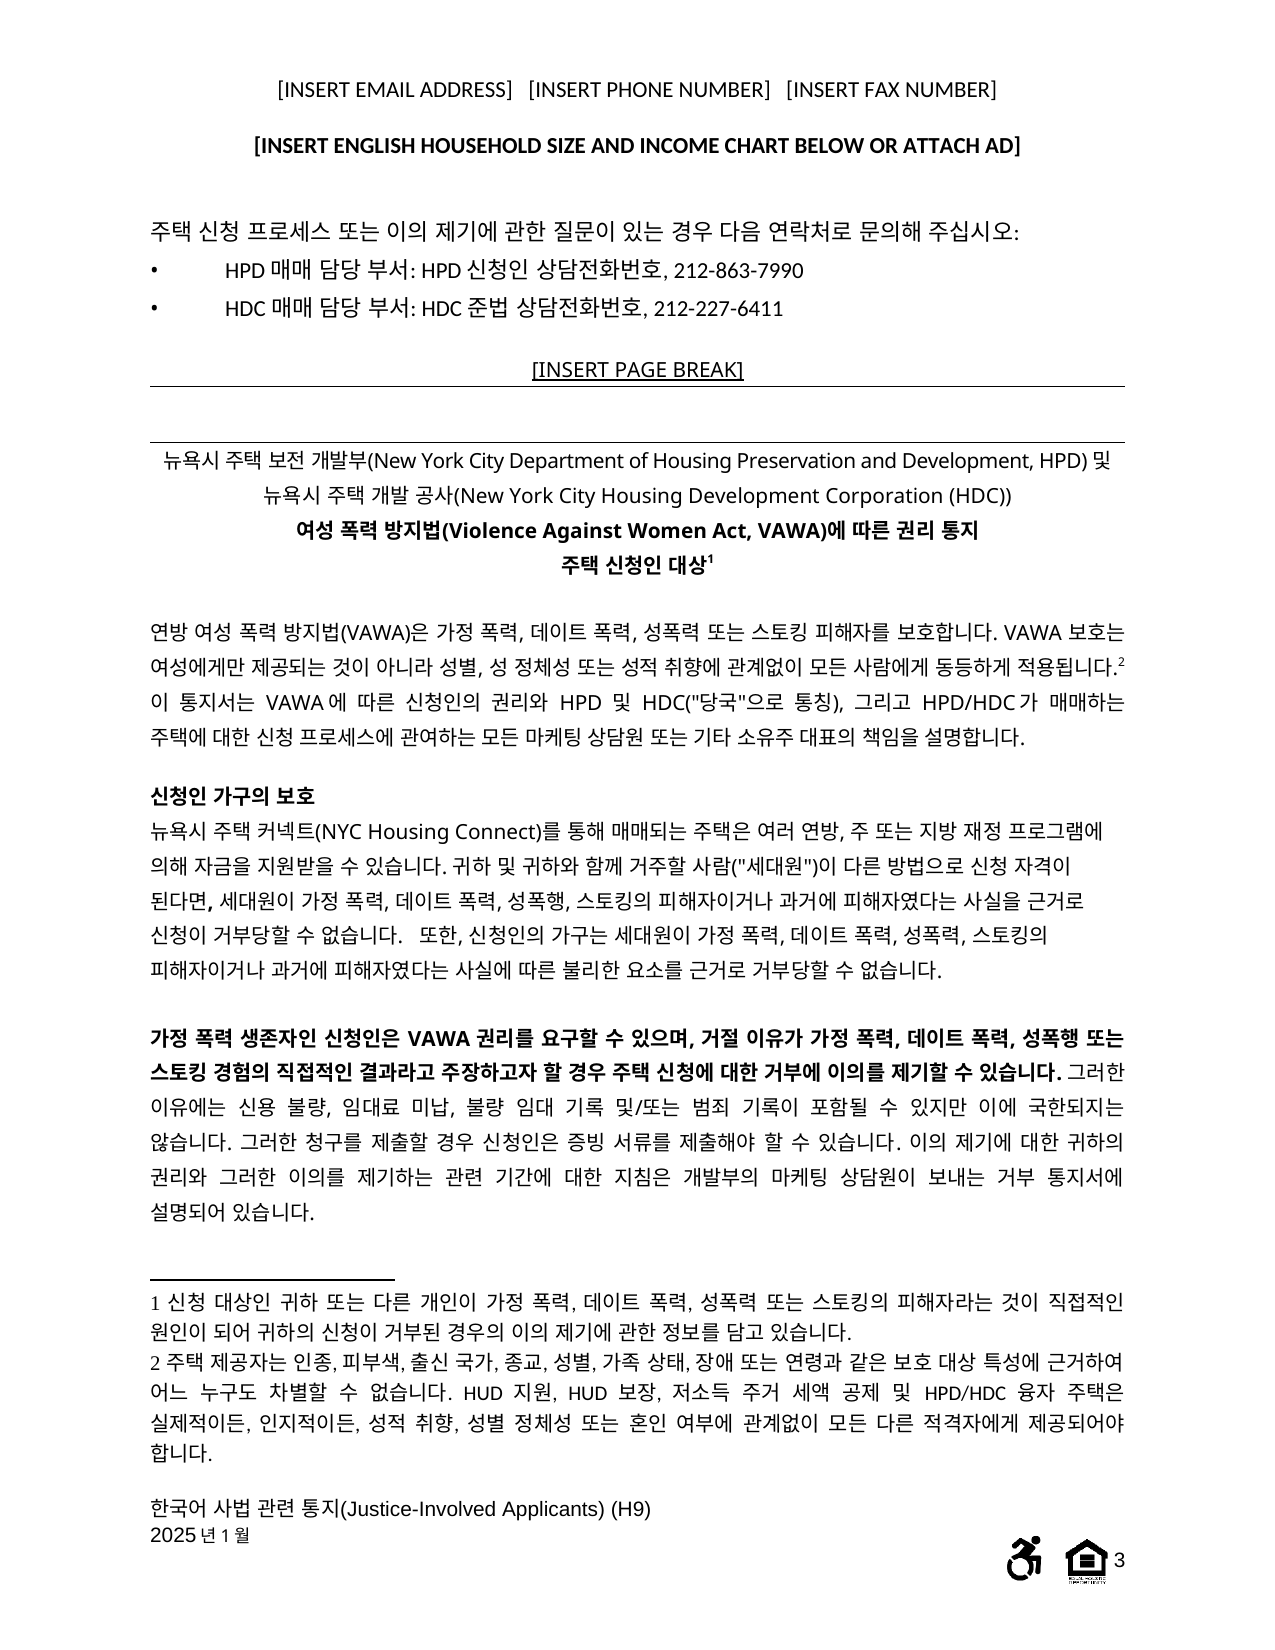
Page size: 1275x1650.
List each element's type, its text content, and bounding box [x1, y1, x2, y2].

text [INSERT ENGLISH HOUSEHOLD SIZE AND INCOME CHART BELOW OR ATTACH AD] [150, 131, 1125, 159]
text 뉴욕시 주택 개발 공사(New York City Housing Development Corporation (HDC)) [150, 479, 1125, 510]
picture [1065, 1538, 1108, 1584]
list HPD 매매 담당 부서: HPD 신청인 상담전화번호, 212-863-7990 [150, 252, 1125, 285]
text 뉴욕시 주택 보전 개발부(New York City Department of Housing Preservation and Development, HPD) 및 [150, 443, 1125, 475]
text 주택 신청인 대상 [150, 549, 1125, 579]
list HDC 매매 담당 부서: HDC 준법 상담전화번호, 212-227-6411 [150, 290, 1125, 323]
picture [1006, 1535, 1047, 1581]
text 가정 폭력 생존자인 신청인은 VAWA 권리를 요구할 수 있으며, 거절 이유가 가정 폭력, 데이트 폭력, 성폭행 또는 스토킹 경험의 직접적인 결과라고 주장하고자 할 경우 주택 신청에 대한 거부에 이의를 제기할 수 있습니다. 그러한 이유에는 신용 불량, 임대료 미납, 불량 임대 기록 및/또는 범죄 기록이 포함될 수 있지만 이에 국한되지는 않습니다. 그러한 청구를 제출할 경우 신청인은 증빙 서류를 제출해야 할 수 있습니다. 이의 제기에 대한 귀하의 권리와 그러한 이의를 제기하는 관련 기간에 대한 지침은 개발부의 마케팅 상담원이 보내는 거부 통지서에 설명되어 있습니다. [150, 1022, 1125, 1226]
text [INSERT EMAIL ADDRESS] [INSERT PHONE NUMBER] [INSERT FAX NUMBER] [150, 75, 1125, 103]
text 신청인 가구의 보호 [150, 781, 1125, 811]
text 여성 폭력 방지법(Violence Against Women Act, VAWA)에 따른 권리 통지 [150, 514, 1125, 544]
text 주택 신청 프로세스 또는 이의 제기에 관한 질문이 있는 경우 다음 연락처로 문의해 주십시오: [150, 213, 1125, 247]
text [INSERT PAGE BREAK] [150, 355, 1125, 386]
text 뉴욕시 주택 커넥트(NYC Housing Connect)를 통해 매매되는 주택은 여러 연방, 주 또는 지방 재정 프로그램에 의해 자금을 지원받을 수 있습니다. 귀하 및 귀하와 함께 거주할 사람("세대원")이 다른 방법으로 신청 자격이 된다면, 세대원이 가정 폭력, 데이트 폭력, 성폭행, 스토킹의 피해자이거나 과거에 피해자였다는 사실을 근거로 신청이 거부당할 수 없습니다. 또한, 신청인의 가구는 세대원이 가정 폭력, 데이트 폭력, 성폭력, 스토킹의 피해자이거나 과거에 피해자였다는 사실에 따른 불리한 요소를 근거로 거부당할 수 없습니다. [150, 815, 1125, 985]
text 연방 여성 폭력 방지법(VAWA)은 가정 폭력, 데이트 폭력, 성폭력 또는 스토킹 피해자를 보호합니다. VAWA 보호는 여성에게만 제공되는 것이 아니라 성별, 성 정체성 또는 성적 취향에 관계없이 모든 사람에게 동등하게 적용됩니다. 이 통지서는 VAWA에 따른 신청인의 권리와 HPD 및 HDC("당국"으로 통칭), 그리고 HPD/HDC가 매매하는 주택에 대한 신청 프로세스에 관여하는 모든 마케팅 상담원 또는 기타 소유주 대표의 책임을 설명합니다. [150, 616, 1125, 751]
